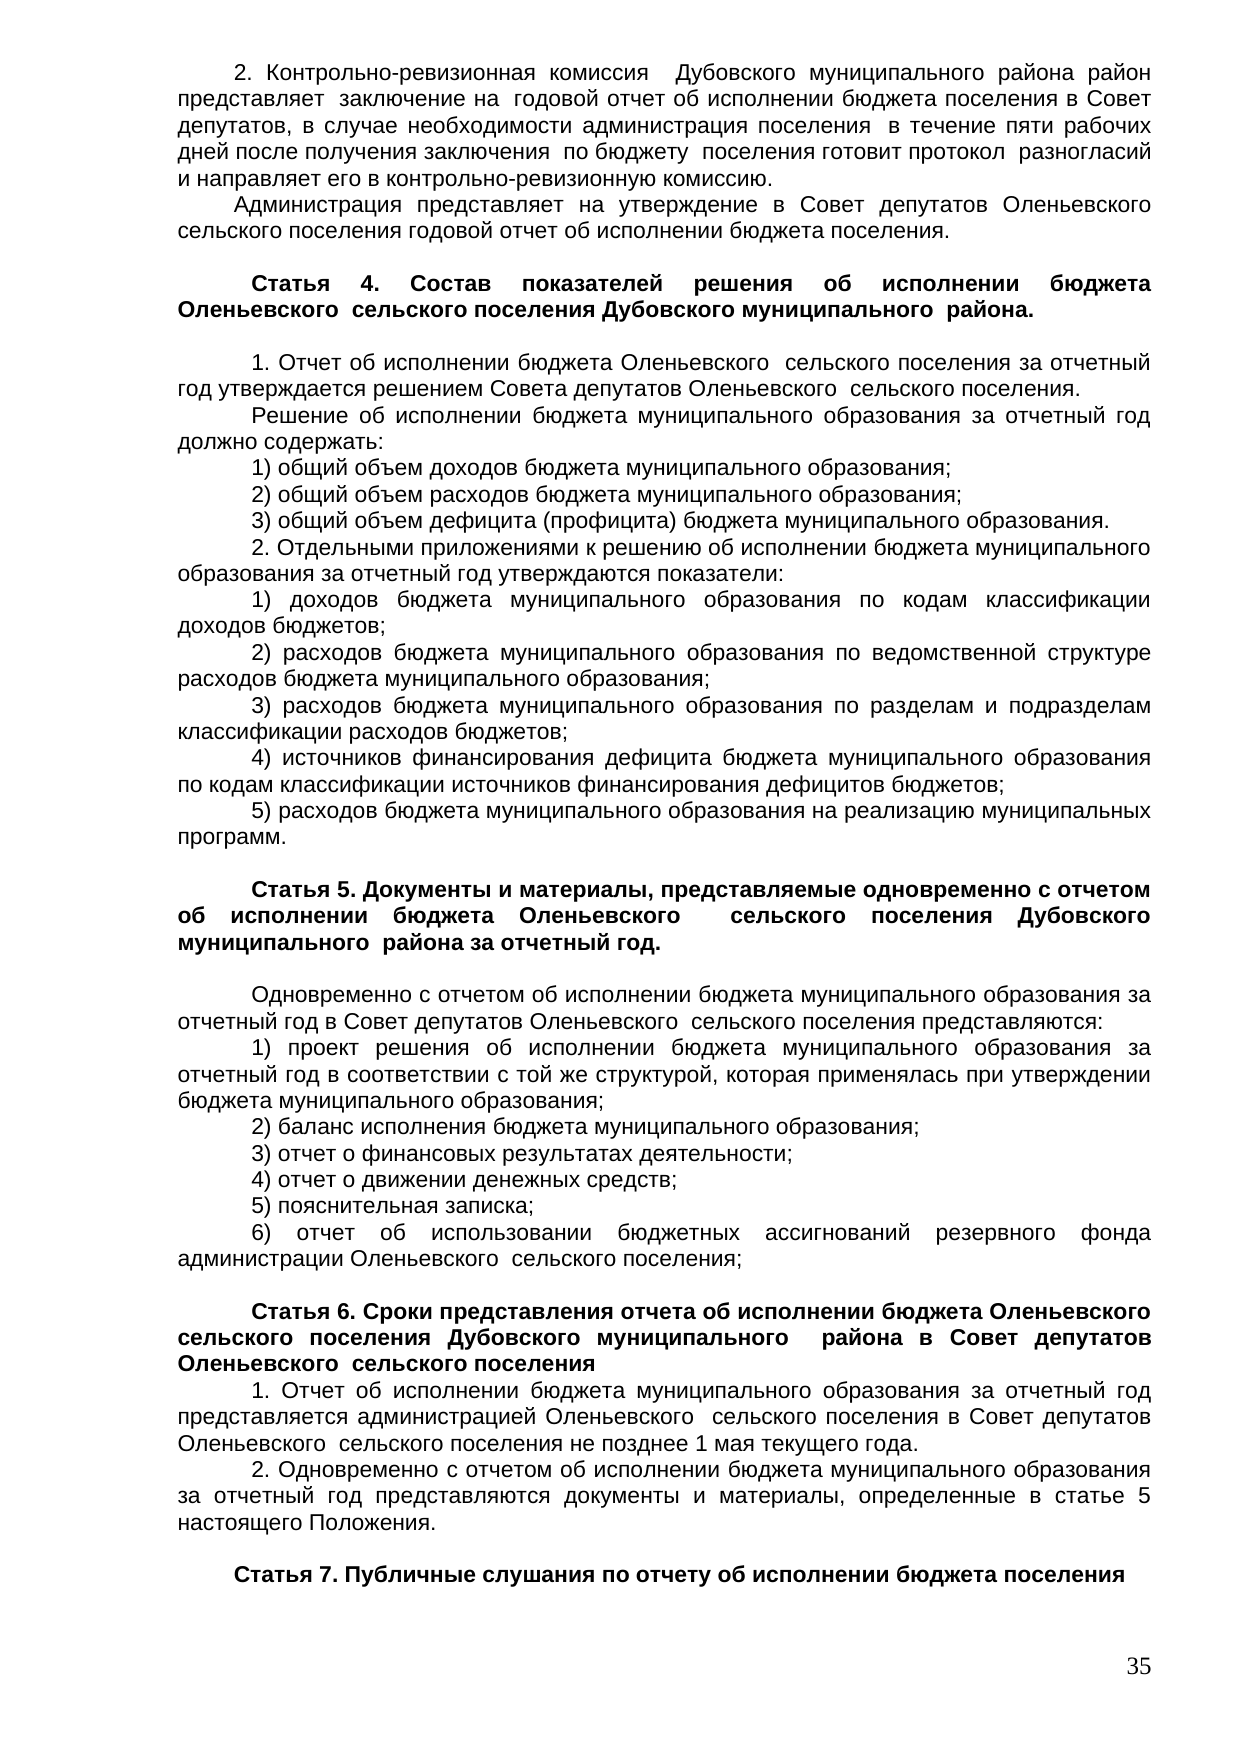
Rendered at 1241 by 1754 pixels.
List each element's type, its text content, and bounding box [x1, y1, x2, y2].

text 1. Отчет об исполнении бюджета Оленьевского сельского поселения за отчетный год утверждается решением Совета депутатов Оленьевского сельского поселения. [177, 349, 1152, 402]
text 3) отчет о финансовых результатах деятельности; [177, 1139, 1152, 1166]
text Статья 7. Публичные слушания по отчету об исполнении бюджета поселения [177, 1561, 1152, 1588]
text 1) доходов бюджета муниципального образования по кодам классификации доходов бюджетов; [177, 586, 1152, 639]
text 4) отчет о движении денежных средств; [177, 1166, 1152, 1192]
text 3) расходов бюджета муниципального образования по разделам и подразделам классификации расходов бюджетов; [177, 692, 1152, 744]
text 2. Контрольно-ревизионная комиссия Дубовского муниципального района район представляет заключение на годовой отчет об исполнении бюджета поселения в Совет депутатов, в случае необходимости администрация поселения в течение пяти рабочих дней после получения заключения по бюджету поселения готовит протокол разногласий и направляет его в контрольно-ревизионную комиссию. [177, 59, 1152, 191]
text Статья 6. Сроки представления отчета об исполнении бюджета Оленьевского сельского поселения Дубовского муниципального района в Совет депутатов Оленьевского сельского поселения [177, 1298, 1152, 1377]
text Администрация представляет на утверждение в Совет депутатов Оленьевского сельского поселения годовой отчет об исполнении бюджета поселения. [177, 191, 1152, 243]
text 2. Отдельными приложениями к решению об исполнении бюджета муниципального образования за отчетный год утверждаются показатели: [177, 533, 1152, 586]
text 2) общий объем расходов бюджета муниципального образования; [177, 481, 1152, 507]
text 3) общий объем дефицита (профицита) бюджета муниципального образования. [177, 507, 1152, 533]
text 4) источников финансирования дефицита бюджета муниципального образования по кодам классификации источников финансирования дефицитов бюджетов; [177, 744, 1152, 797]
text 5) пояснительная записка; [177, 1192, 1152, 1219]
text 2) расходов бюджета муниципального образования по ведомственной структуре расходов бюджета муниципального образования; [177, 639, 1152, 692]
text 2. Одновременно с отчетом об исполнении бюджета муниципального образования за отчетный год представляются документы и материалы, определенные в статье 5 настоящего Положения. [177, 1456, 1152, 1535]
text Статья 4. Состав показателей решения об исполнении бюджета Оленьевского сельского поселения Дубовского муниципального района. [177, 270, 1152, 323]
text 6) отчет об использовании бюджетных ассигнований резервного фонда администрации Оленьевского сельского поселения; [177, 1219, 1152, 1271]
text 1) проект решения об исполнении бюджета муниципального образования за отчетный год в соответствии с той же структурой, которая применялась при утверждении бюджета муниципального образования; [177, 1034, 1152, 1113]
text 1. Отчет об исполнении бюджета муниципального образования за отчетный год представляется администрацией Оленьевского сельского поселения в Совет депутатов Оленьевского сельского поселения не позднее 1 мая текущего года. [177, 1377, 1152, 1456]
text 1) общий объем доходов бюджета муниципального образования; [177, 454, 1152, 481]
text 2) баланс исполнения бюджета муниципального образования; [177, 1113, 1152, 1139]
text 5) расходов бюджета муниципального образования на реализацию муниципальных программ. [177, 797, 1152, 850]
text Одновременно с отчетом об исполнении бюджета муниципального образования за отчетный год в Совет депутатов Оленьевского сельского поселения представляются: [177, 981, 1152, 1034]
text Решение об исполнении бюджета муниципального образования за отчетный год должно содержать: [177, 402, 1152, 454]
text Статья 5. Документы и материалы, представляемые одновременно с отчетом об исполнении бюджета Оленьевского сельского поселения Дубовского муниципального района за отчетный год. [177, 876, 1152, 955]
